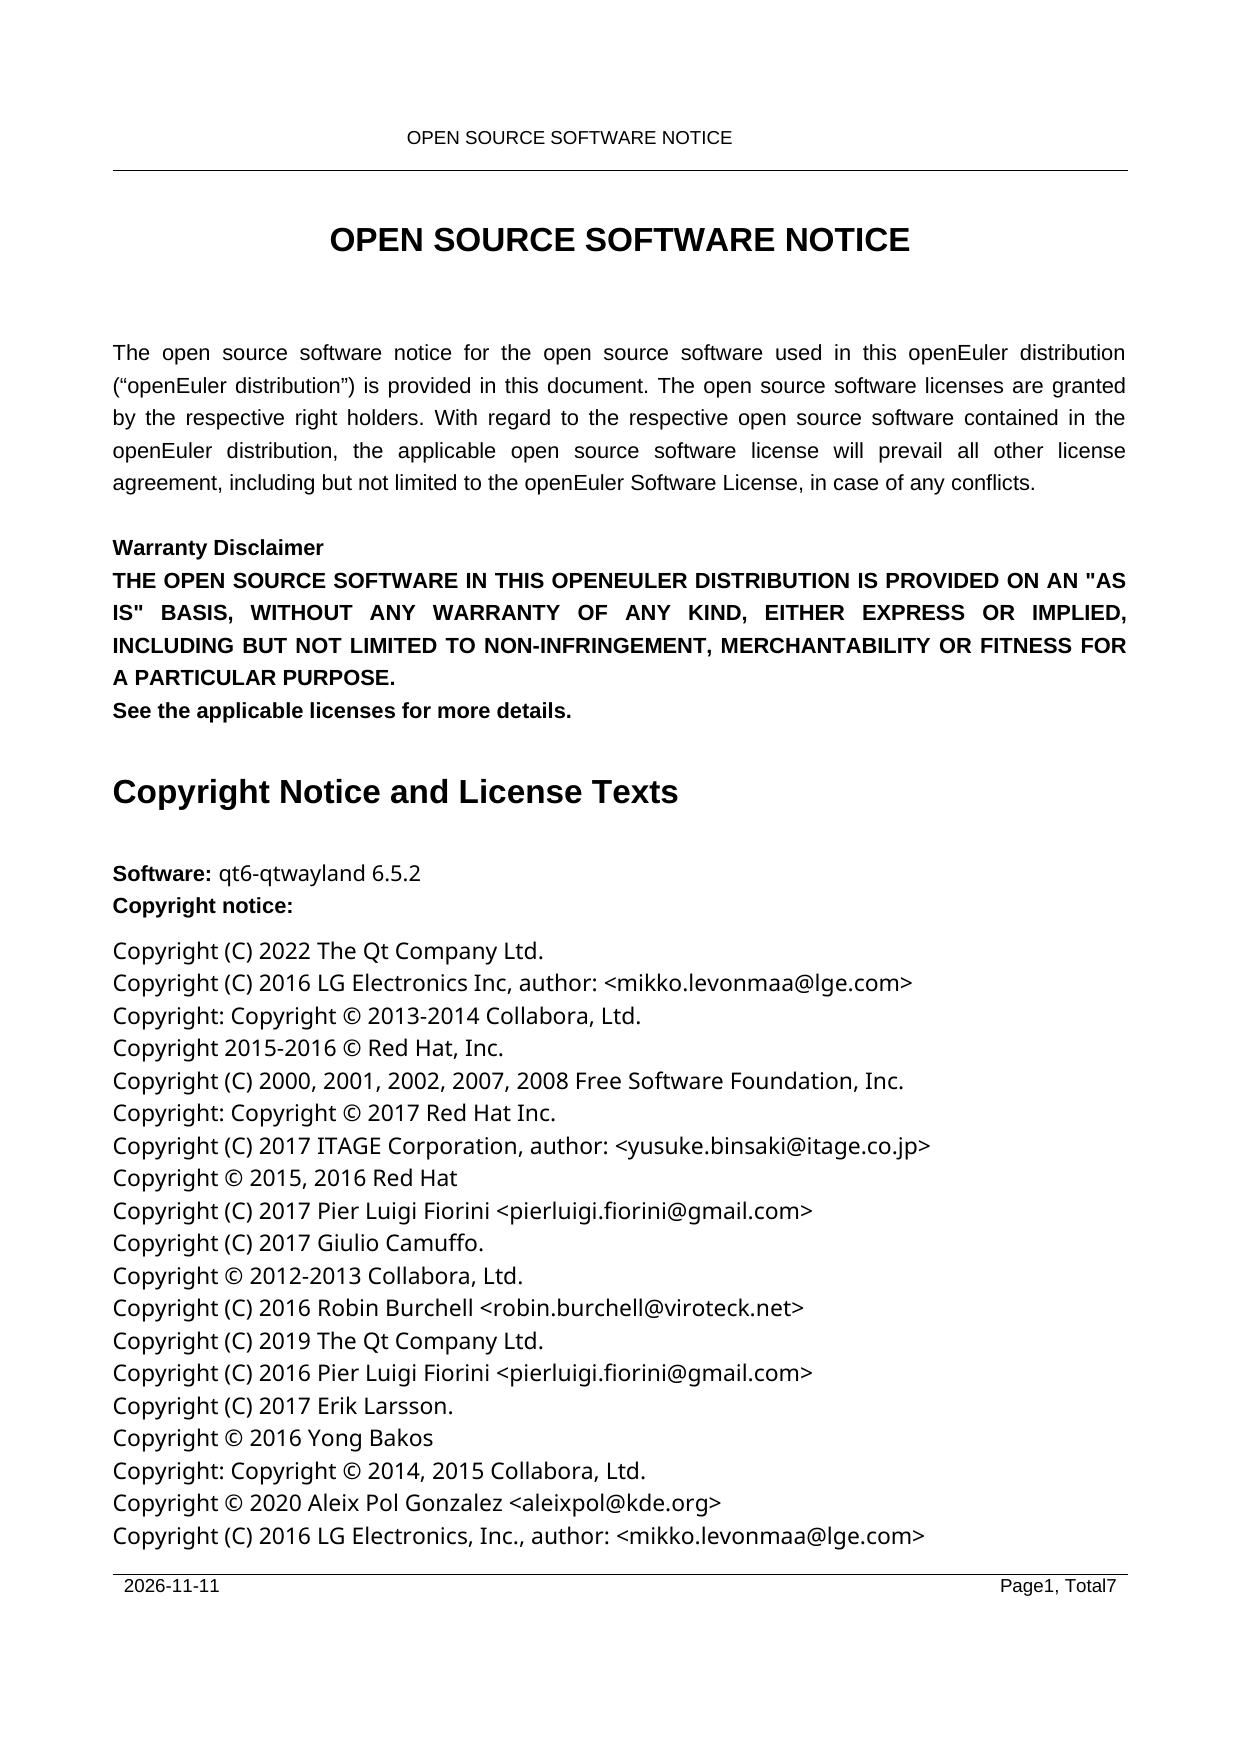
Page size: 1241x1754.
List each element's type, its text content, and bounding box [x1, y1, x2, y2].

title Software: qt6-qtwayland 6.5.2 [112, 856, 1128, 889]
text Warranty Disclaimer [112, 531, 1128, 564]
text Copyright Notice and License Texts [112, 759, 1128, 824]
text OPEN SOURCE SOFTWARE NOTICE [112, 206, 1128, 271]
text The open source software notice for the open source software used in this openEuler distribution (“openEuler distribution”) is provided in this document. The open source software licenses are granted by the respective right holders. With regard to the respective open source software contained in the openEuler distribution, the applicable open source software license will prevail all other license agreement, including but not limited to the openEuler Software License, in case of any conflicts. [112, 336, 1128, 499]
text Copyright notice: [112, 889, 1128, 921]
text THE OPEN SOURCE SOFTWARE IN THIS OPENEULER DISTRIBUTION IS PROVIDED ON AN "AS IS" BASIS, WITHOUT ANY WARRANTY OF ANY KIND, EITHER EXPRESS OR IMPLIED, INCLUDING BUT NOT LIMITED TO NON-INFRINGEMENT, MERCHANTABILITY OR FITNESS FOR A PARTICULAR PURPOSE. See the applicable licenses for more details. [112, 564, 1128, 726]
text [112, 934, 1128, 1551]
